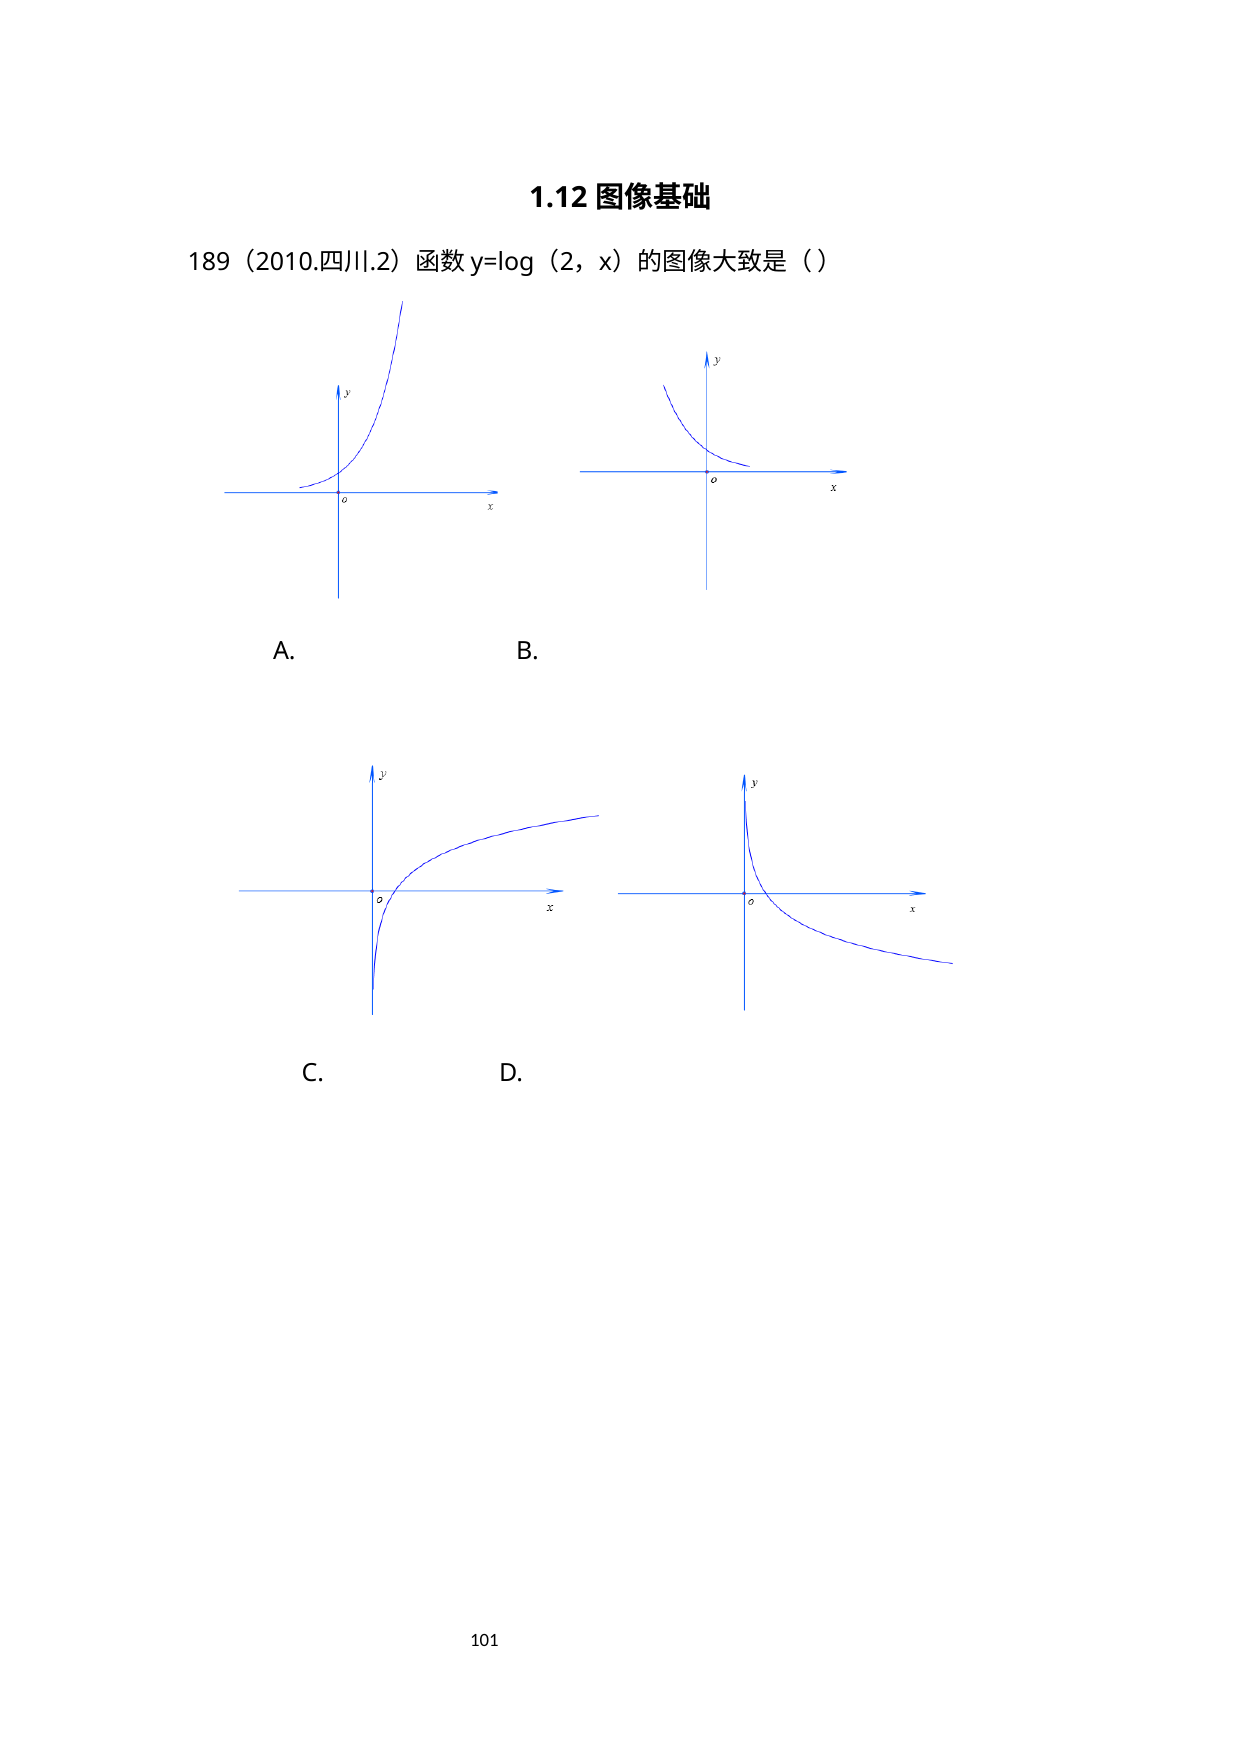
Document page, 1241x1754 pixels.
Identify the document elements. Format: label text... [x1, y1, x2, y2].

picture [213, 301, 498, 608]
list 1.12 图像基础 [187, 162, 1053, 227]
picture [566, 318, 872, 608]
picture [233, 693, 953, 1028]
list C. D. [187, 1039, 1053, 1104]
list 189（2010.四川.2）函数y=log（2，x）的图像大致是（ ） [187, 227, 1053, 292]
list A. B. [187, 617, 1053, 682]
